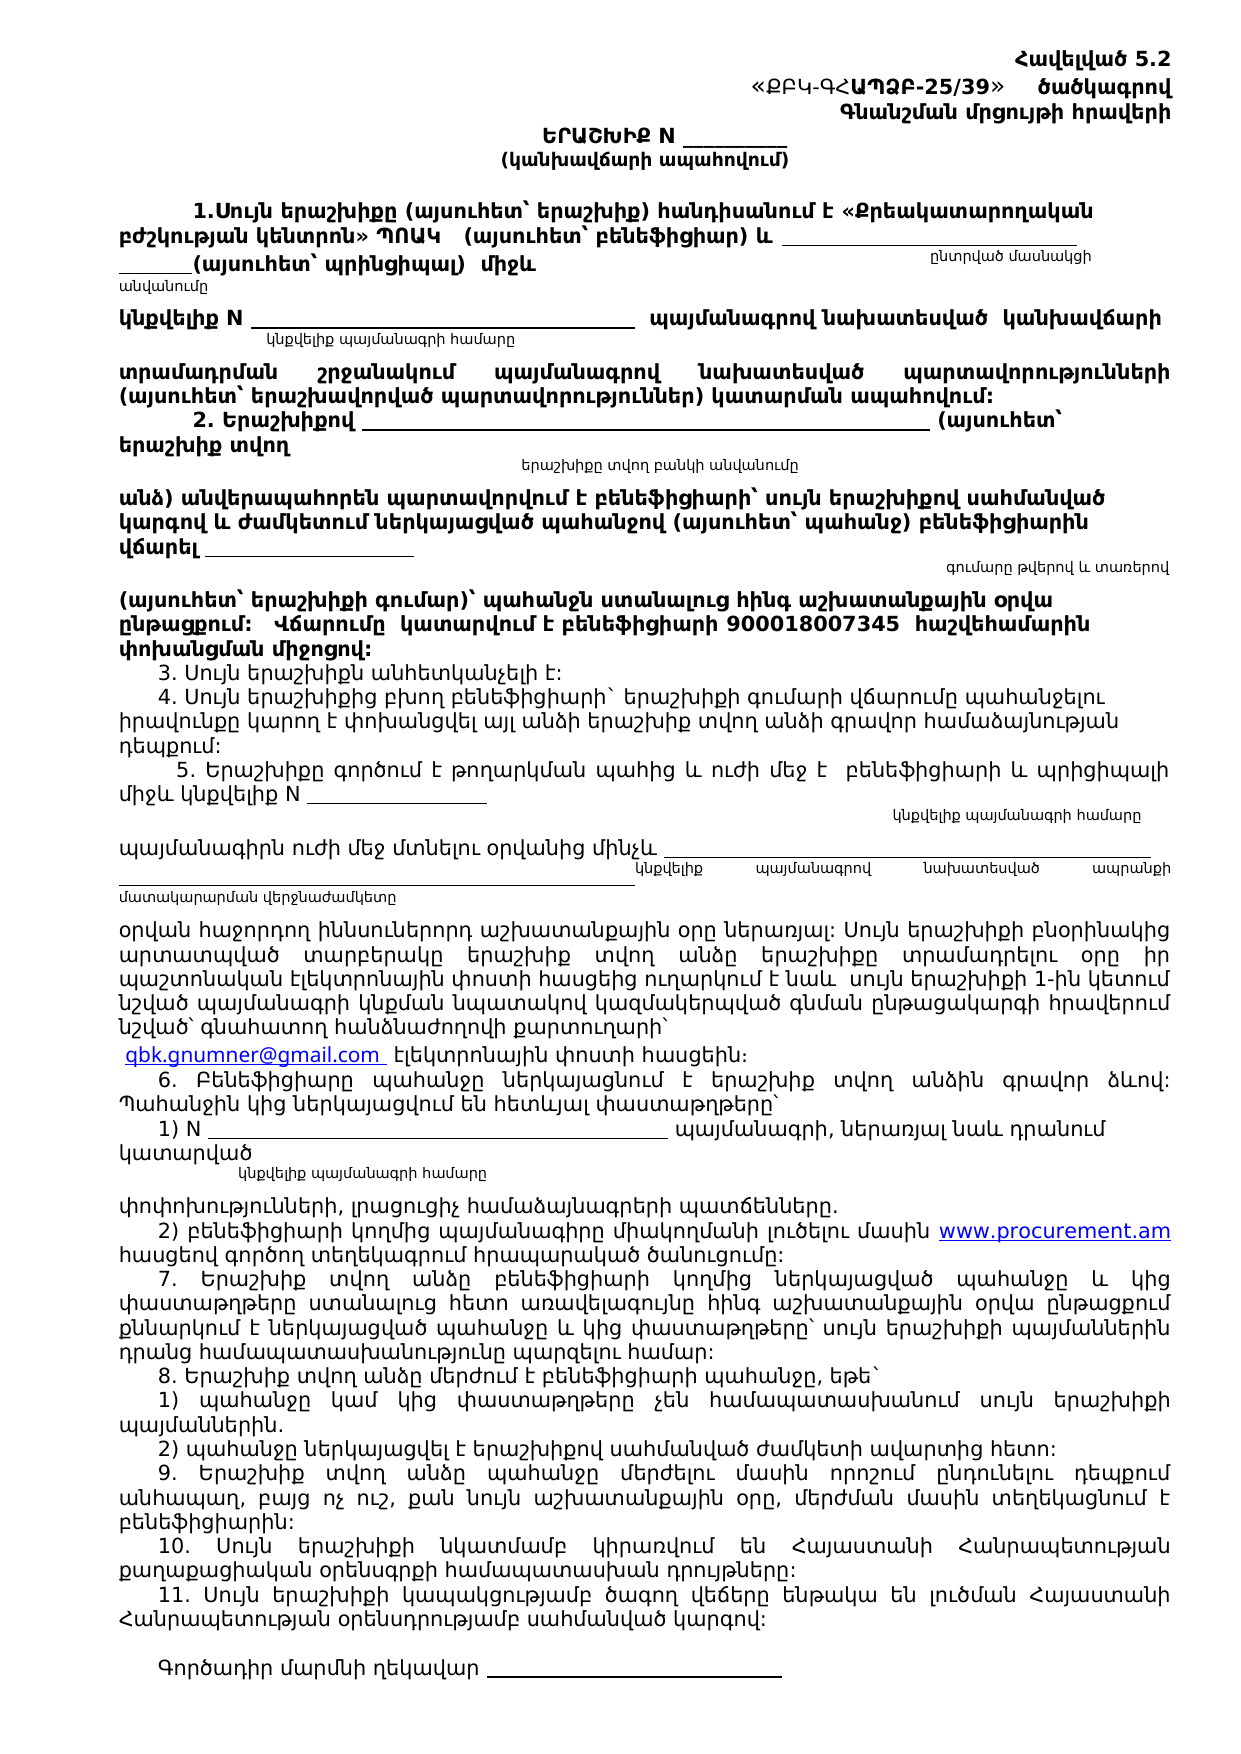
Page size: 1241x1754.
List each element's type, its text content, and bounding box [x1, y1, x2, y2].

text 3. Սույն երաշխիքն անհետկանչելի է: [118, 661, 1171, 685]
text 10. Սույն երաշխիքի նկատմամբ կիրառվում են Հայաստանի Հանրապետության քաղաքացիական օրենսգրքի համապատասխան դրույթները: [118, 1534, 1171, 1583]
text 1.Սույն երաշխիքը (այսուհետ՝ երաշխիք) հանդիսանում է «Քրեակատարողական բժշկության կենտրոն» ՊՈԱԿ (այսուհետ՝ բենեֆիցիար) և (այսուհետ՝ պրինցիպալ) միջև ընտրված մասնակցի անվանումը [118, 199, 1171, 306]
text (կանխավճարի ապահովում) [118, 149, 1171, 171]
list օրվան հաջորդող իննսուներորդ աշխատանքային օրը ներառյալ: Սույն երաշխիքի բնօրինակից արտատպված տարբերակը երաշխիք տվող անձը երաշխիքը տրամադրելու օրը իր պաշտոնական էլեկտրոնային փոստի հասցեից ուղարկում է նաև սույն երաշխիքի 1-ին կետում նշված պայմանագրի կնքման նպատակով կազմակերպված գնման ընթացակարգի հրավերում նշված՝ գնահատող հանձնաժողովի քարտուղարի՝ [118, 918, 1171, 1040]
text «ՔԲԿ-ԳՀԱՊՁԲ-25/39» ծածկագրով [118, 71, 1171, 100]
text 11. Սույն երաշխիքի կապակցությամբ ծագող վեճերը ենթակա են լուծման Հայաստանի Հանրապետության օրենսդրությամբ սահմանված կարգով: [118, 1583, 1171, 1631]
text կնքվելիք պայմանագրի համարը [118, 1165, 1171, 1194]
text 5. Երաշխիքը գործում է թողարկման պահից և ուժի մեջ է բենեֆիցիարի և պրիցիպալի միջև կնքվելիք N [118, 758, 1171, 807]
text գումարը թվերով և տառերով [118, 559, 1171, 588]
text (այսուհետ՝ երաշխիքի գումար)՝ պահանջն ստանալուց հինգ աշխատանքային օրվա ընթացքում: Վճարումը կատարվում է բենեֆիցիարի 900018007345 հաշվեհամարին փոխանցման միջոցով: [118, 588, 1171, 661]
text Գնանշման մրցույթի հրավերի [118, 100, 1171, 124]
text 4. Սույն երաշխիքից բխող բենեֆիցիարի` երաշխիքի գումարի վճարումը պահանջելու իրավունքը կարող է փոխանցվել այլ անձի երաշխիք տվող անձի գրավոր համաձայնության դեպքում: [118, 685, 1171, 758]
text երաշխիքը տվող բանկի անվանումը [118, 457, 1171, 486]
text 6. Բենեֆիցիարը պահանջը ներկայացնում է երաշխիք տվող անձին գրավոր ձևով: Պահանջին կից ներկայացվում են հետևյալ փաստաթղթերը՝ [118, 1068, 1171, 1117]
text 9. Երաշխիք տվող անձը պահանջը մերժելու մասին որոշում ընդունելու դեպքում անհապաղ, բայց ոչ ուշ, քան նույն աշխատանքային օրը, մերժման մասին տեղեկացնում է բենեֆիցիարին: [118, 1461, 1171, 1534]
text կնքվելիք պայմանագրի համարը [118, 331, 1171, 360]
list պայմանագիրն ուժի մեջ մտնելու օրվանից մինչև կնքվելիք պայմանագրով նախատեսված ապրանքի մատակարարման վերջնաժամկետը [118, 836, 1171, 918]
text անձ) անվերապահորեն պարտավորվում է բենեֆիցիարի՝ սույն երաշխիքով սահմանված կարգով և ժամկետում ներկայացված պահանջով (այսուհետ՝ պահանջ) բենեֆիցիարին վճարել [118, 486, 1171, 559]
text 2. Երաշխիքով (այսուհետ՝ երաշխիք տվող [118, 408, 1171, 457]
text կնքվելիք N պայմանագրով նախատեսված կանխավճարի [118, 306, 1171, 331]
text 1) պահանջը կամ կից փաստաթղթերը չեն համապատասխանում սույն երաշխիքի պայմաններին. [118, 1388, 1171, 1437]
text Գործադիր մարմնի ղեկավար [118, 1656, 1171, 1680]
text կնքվելիք պայմանագրի համարը [635, 807, 1171, 836]
text փոփոխությունների, լրացուցիչ համաձայնագրերի պատճենները. [118, 1194, 1171, 1219]
text 1) N պայմանագրի, ներառյալ նաև դրանում կատարված [118, 1117, 1171, 1165]
text 2) պահանջը ներկայացվել է երաշխիքով սահմանված ժամկետի ավարտից հետո: [118, 1437, 1171, 1461]
text Հավելված 5.2 [118, 47, 1171, 71]
text տրամադրման շրջանակում պայմանագրով նախատեսված պարտավորությունների (այսուհետ՝ երաշխավորված պարտավորություններ) կատարման ապահովում: [118, 360, 1171, 408]
text 8. Երաշխիք տվող անձը մերժում է բենեֆիցիարի պահանջը, եթե` [118, 1364, 1171, 1388]
text 7. Երաշխիք տվող անձը բենեֆիցիարի կողմից ներկայացված պահանջը և կից փաստաթղթերը ստանալուց հետո առավելագույնը հինգ աշխատանքային օրվա ընթացքում քննարկում է ներկայացված պահանջը և կից փաստաթղթերը՝ սույն երաշխիքի պայմաններին դրանց համապատասխանությունը պարզելու համար: [118, 1267, 1171, 1364]
text ԵՐԱՇԽԻՔ N __________ [118, 124, 1171, 149]
list qbk.gnumner@gmail.com էլեկտրոնային փոստի հասցեին։ [118, 1040, 1171, 1068]
text 2) բենեֆիցիարի կողմից պայմանագիրը միակողմանի լուծելու մասին www.procurement.am հասցեով գործող տեղեկագրում հրապարակած ծանուցումը: [118, 1219, 1171, 1267]
